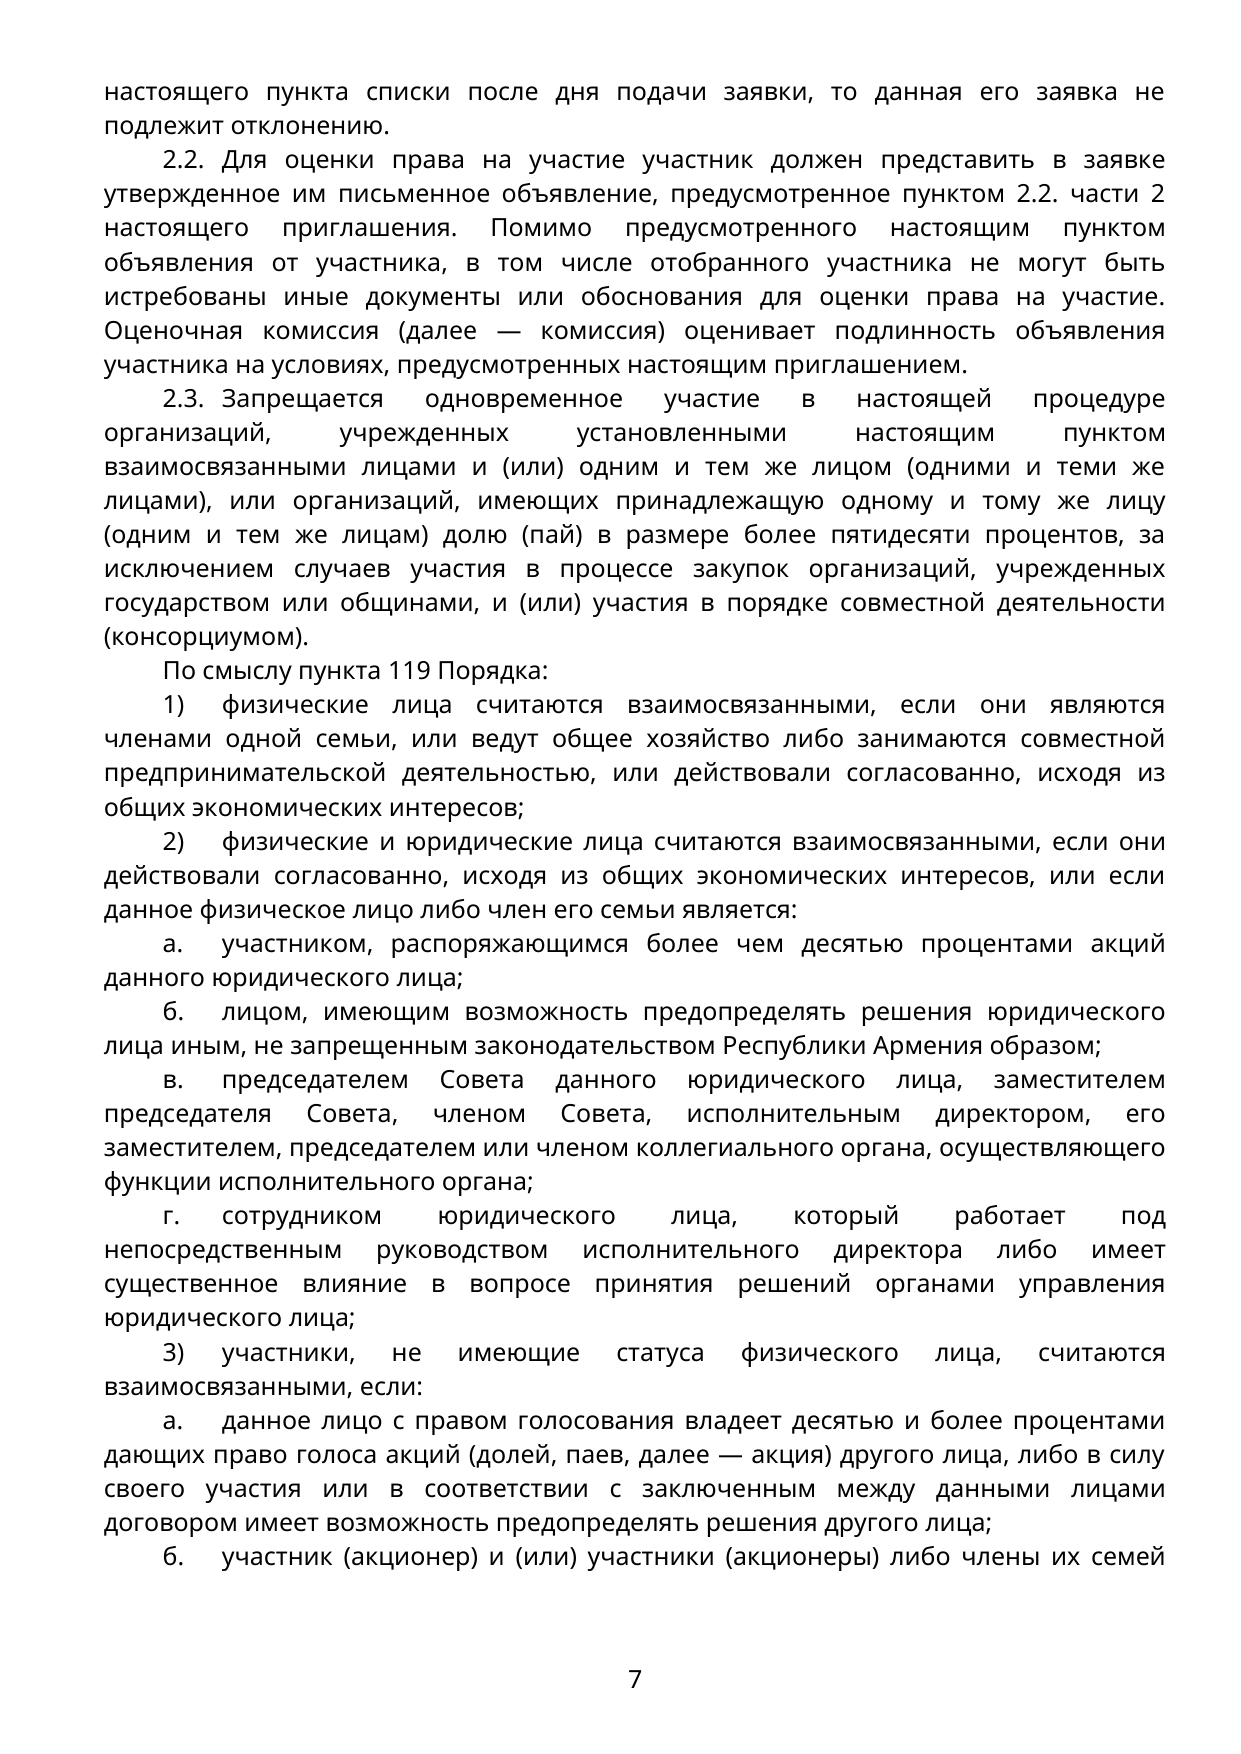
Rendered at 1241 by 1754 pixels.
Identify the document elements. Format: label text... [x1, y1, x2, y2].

text 1) физические лица считаются взаимосвязанными, если они являются членами одной семьи, или ведут общее хозяйство либо занимаются совместной предпринимательской деятельностью, или действовали согласованно, исходя из общих экономических интересов; [103, 687, 1167, 823]
text б. лицом, имеющим возможность предопределять решения юридического лица иным, не запрещенным законодательством Республики Армения образом; [103, 993, 1167, 1062]
text г. сотрудником юридического лица, который работает под непосредственным руководством исполнительного директора либо имеет существенное влияние в вопросе принятия решений органами управления юридического лица; [103, 1198, 1167, 1334]
text в. председателем Совета данного юридического лица, заместителем председателя Совета, членом Совета, исполнительным директором, его заместителем, председателем или членом коллегиального органа, осуществляющего функции исполнительного органа; [103, 1062, 1167, 1198]
text 2.2. Для оценки права на участие участник должен представить в заявке утвержденное им письменное объявление, предусмотренное пунктом 2.2. части 2 настоящего приглашения. Помимо предусмотренного настоящим пунктом объявления от участника, в том числе отобранного участника не могут быть истребованы иные документы или обоснования для оценки права на участие. Оценочная комиссия (далее — комиссия) оценивает подлинность объявления участника на условиях, предусмотренных настоящим приглашением. [103, 142, 1167, 380]
text 2) физические и юридические лица считаются взаимосвязанными, если они действовали согласованно, исходя из общих экономических интересов, или если данное физическое лицо либо член его семьи является: [103, 823, 1167, 925]
text По смыслу пункта 119 Порядка: [103, 653, 1167, 687]
text а. данное лицо с правом голосования владеет десятью и более процентами дающих право голоса акций (долей, паев, далее — акция) другого лица, либо в силу своего участия или в соответствии с заключенным между данными лицами договором имеет возможность предопределять решения другого лица; [103, 1402, 1167, 1538]
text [103, 1538, 1167, 1573]
text 3) участники, не имеющие статуса физического лица, считаются взаимосвязанными, если: [103, 1334, 1167, 1402]
text а. участником, распоряжающимся более чем десятью процентами акций данного юридического лица; [103, 925, 1167, 993]
text 2.3. Запрещается одновременное участие в настоящей процедуре организаций, учрежденных установленными настоящим пунктом взаимосвязанными лицами и (или) одним и тем же лицом (одними и теми же лицами), или организаций, имеющих принадлежащую одному и тому же лицу (одним и тем же лицам) долю (пай) в размере более пятидесяти процентов, за исключением случаев участия в процессе закупок организаций, учрежденных государством или общинами, и (или) участия в порядке совместной деятельности (консорциумом). [103, 380, 1167, 653]
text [103, 74, 1167, 142]
